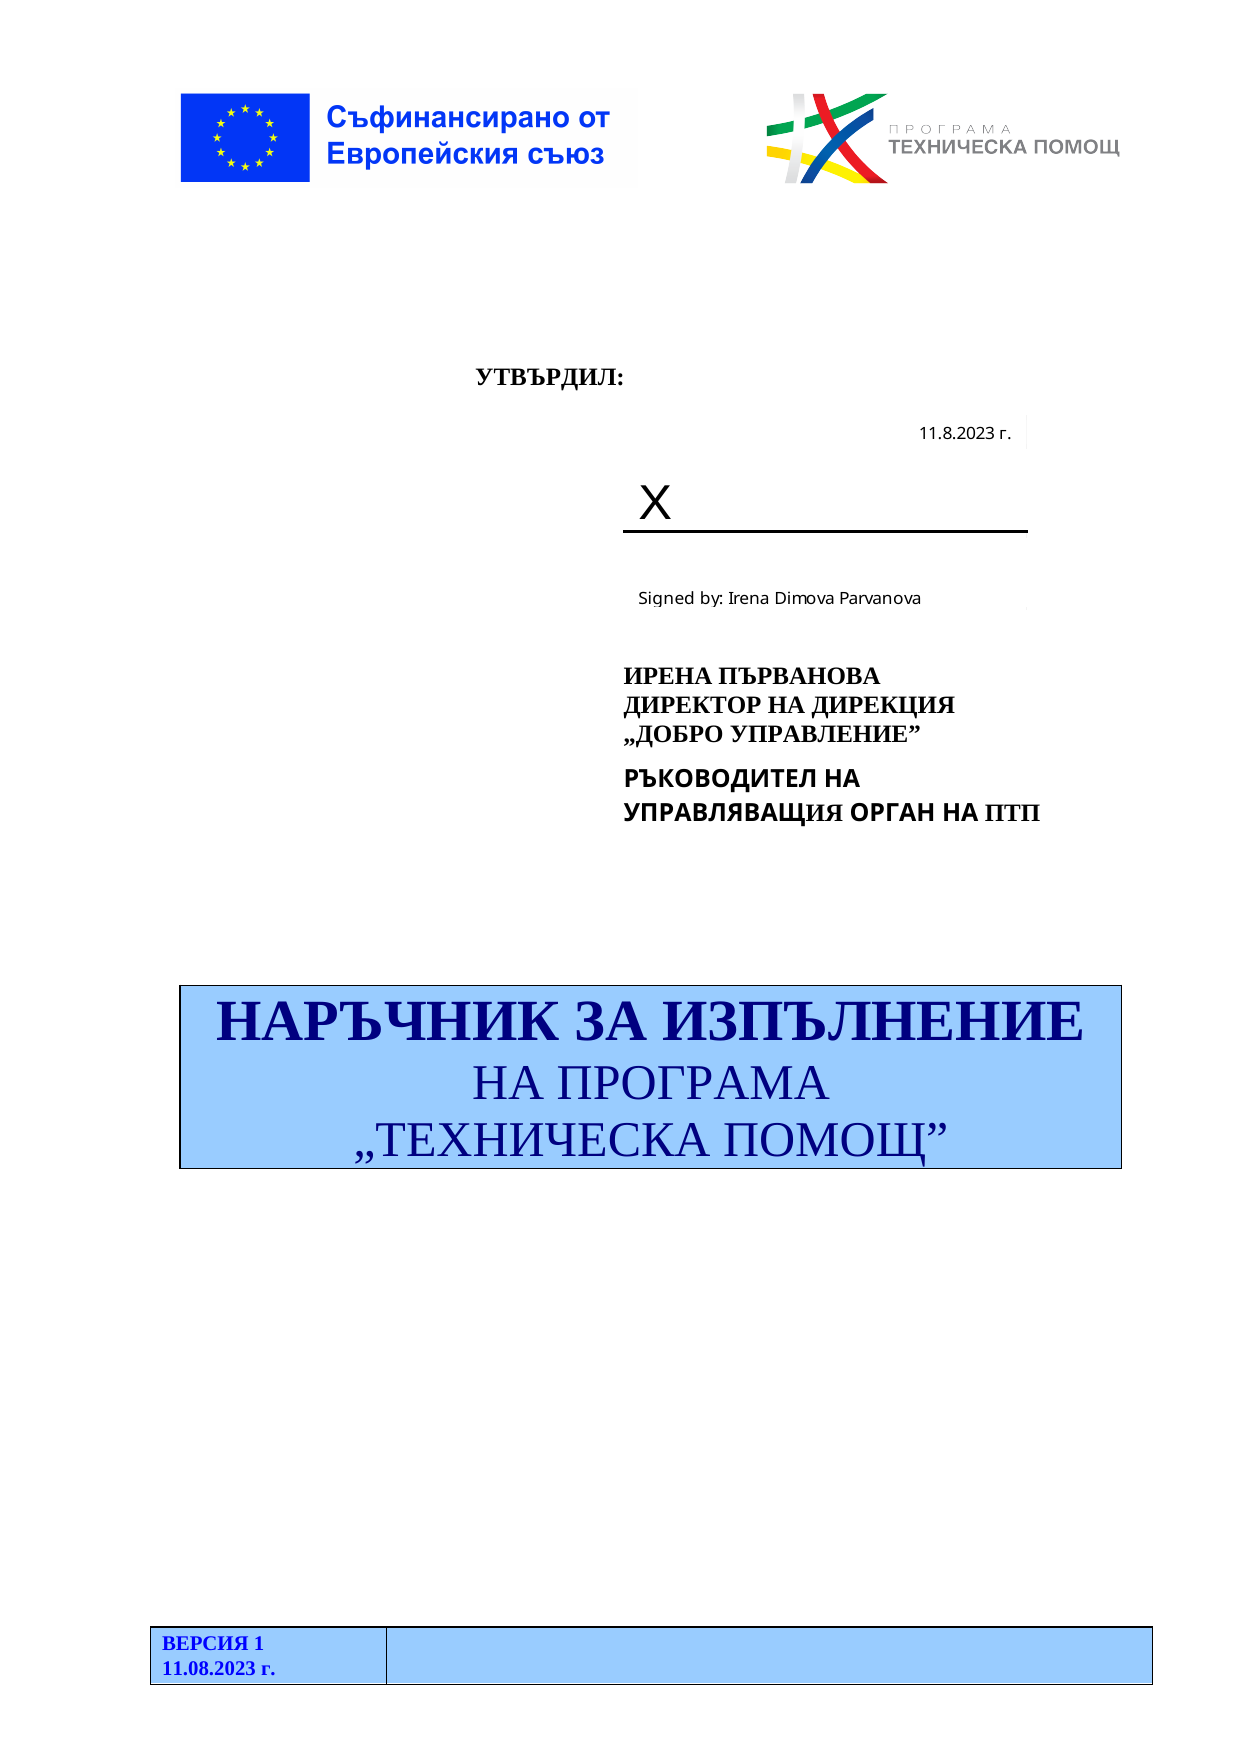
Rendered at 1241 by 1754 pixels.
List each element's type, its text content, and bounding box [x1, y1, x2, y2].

text „Добро управление” [623, 719, 1152, 748]
text УТВЪРДИЛ: [475, 362, 1152, 390]
text УПРАВЛЯВАЩИЯ ОРГАН НА ПТП [623, 794, 1152, 828]
text Ръководител НА [623, 760, 1152, 794]
table_header НАРЪЧНИК ЗА ИЗПЪЛНЕНИЕ НА ПРОГРАМА „ТЕХНИЧЕСКА ПОМОЩ” [181, 986, 1121, 1168]
text ИРЕНА ПЪРВАНОВА [623, 661, 1152, 690]
picture [760, 73, 1127, 188]
text ДИРЕКТОР НА ДИРЕКЦИЯ [623, 690, 1152, 719]
picture [175, 88, 638, 188]
